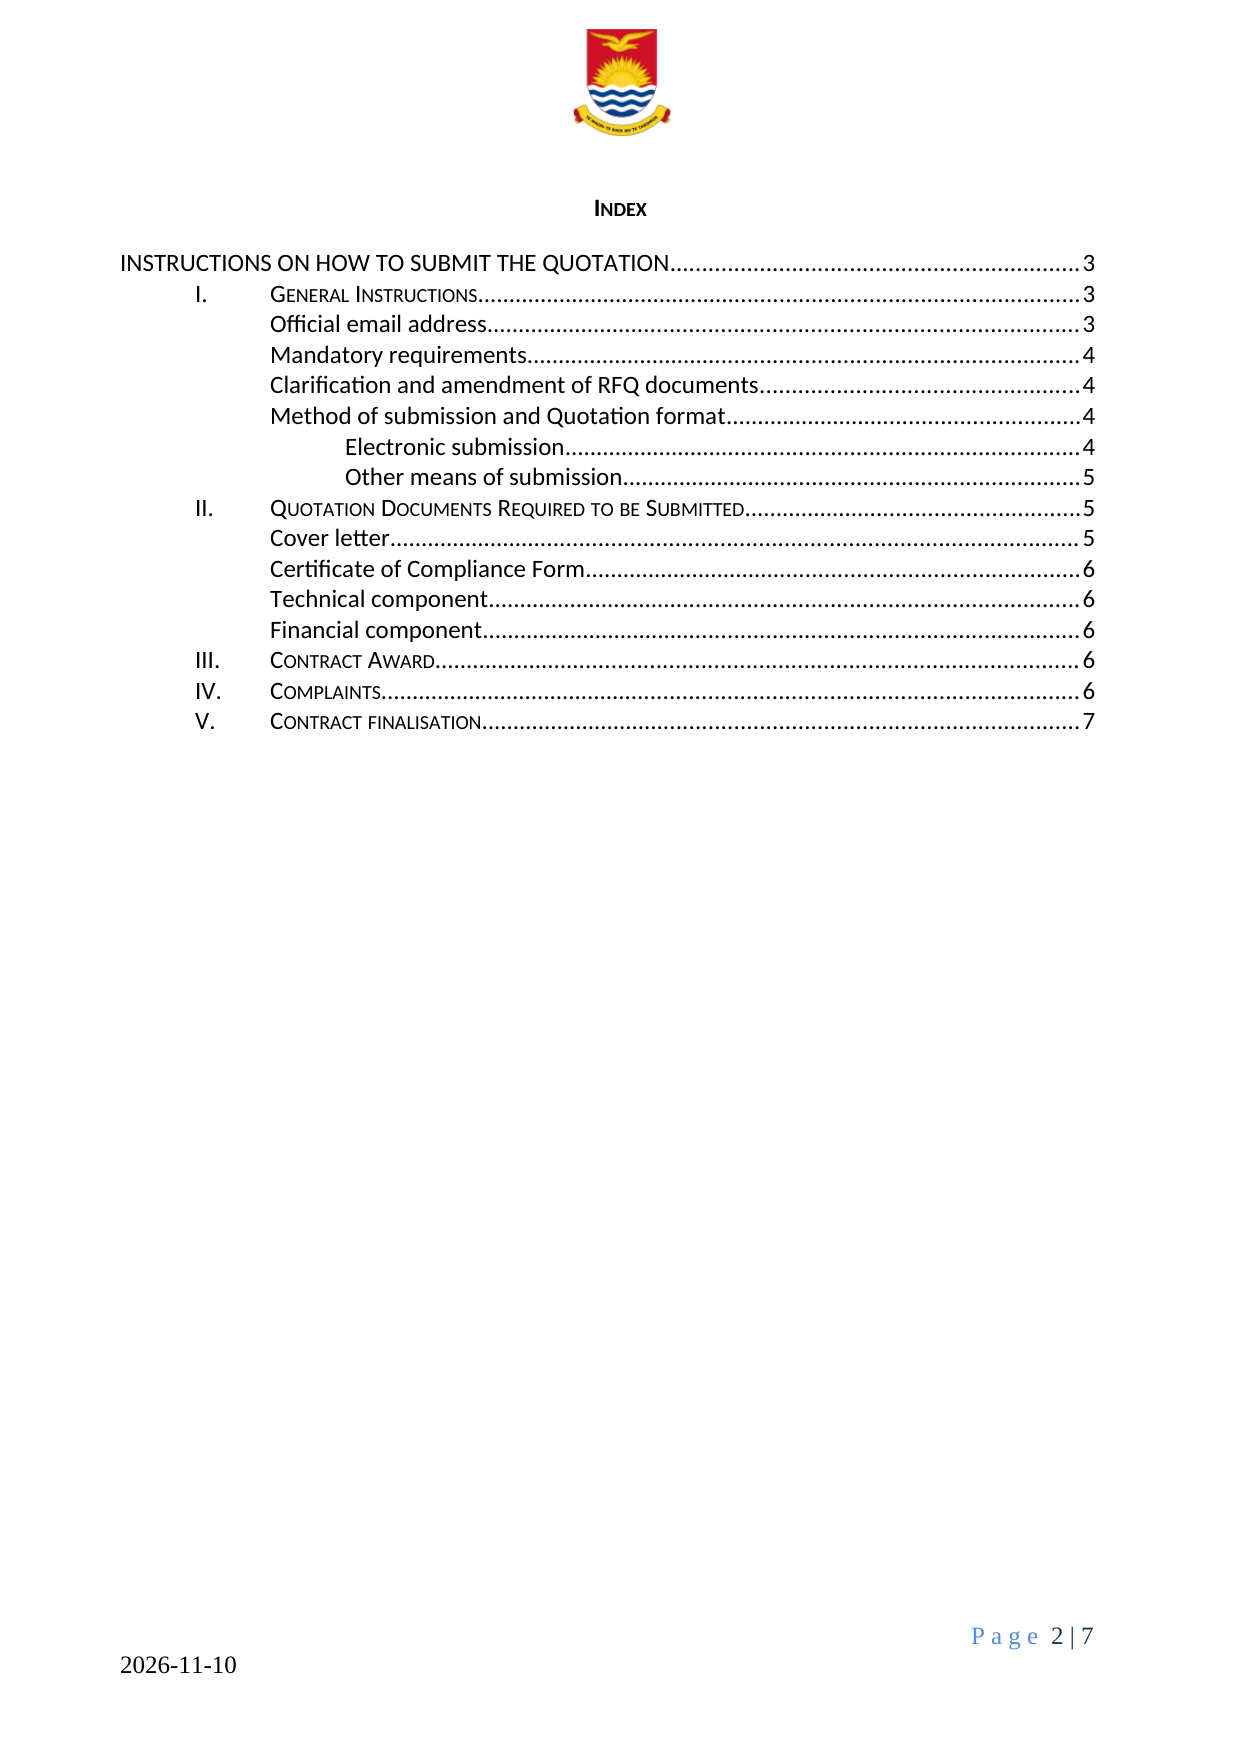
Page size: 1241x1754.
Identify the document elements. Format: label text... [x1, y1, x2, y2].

text I. General Instructions 3 [195, 278, 1120, 308]
text Clarification and amendment of RFQ documents 4 [270, 369, 1120, 400]
text IV. Complaints 6 [195, 675, 1120, 705]
text II. Quotation Documents Required to be Submitted 5 [195, 492, 1120, 522]
text Electronic submission 4 [345, 431, 1120, 461]
text Method of submission and Quotation format 4 [270, 400, 1120, 431]
text V. Contract finalisation 7 [195, 705, 1120, 736]
text Technical component 6 [270, 583, 1120, 614]
text Certificate of Compliance Form 6 [270, 553, 1120, 583]
text Mandatory requirements 4 [270, 339, 1120, 369]
text Index [120, 192, 1120, 222]
picture [573, 29, 671, 136]
text Financial component 6 [270, 614, 1120, 644]
text Cover letter 5 [270, 522, 1120, 553]
text Instructions on how to submit the Quotation 3 [120, 247, 1120, 278]
text III. Contract Award 6 [195, 644, 1120, 675]
text Other means of submission 5 [345, 461, 1120, 492]
text Official email address 3 [270, 308, 1120, 339]
